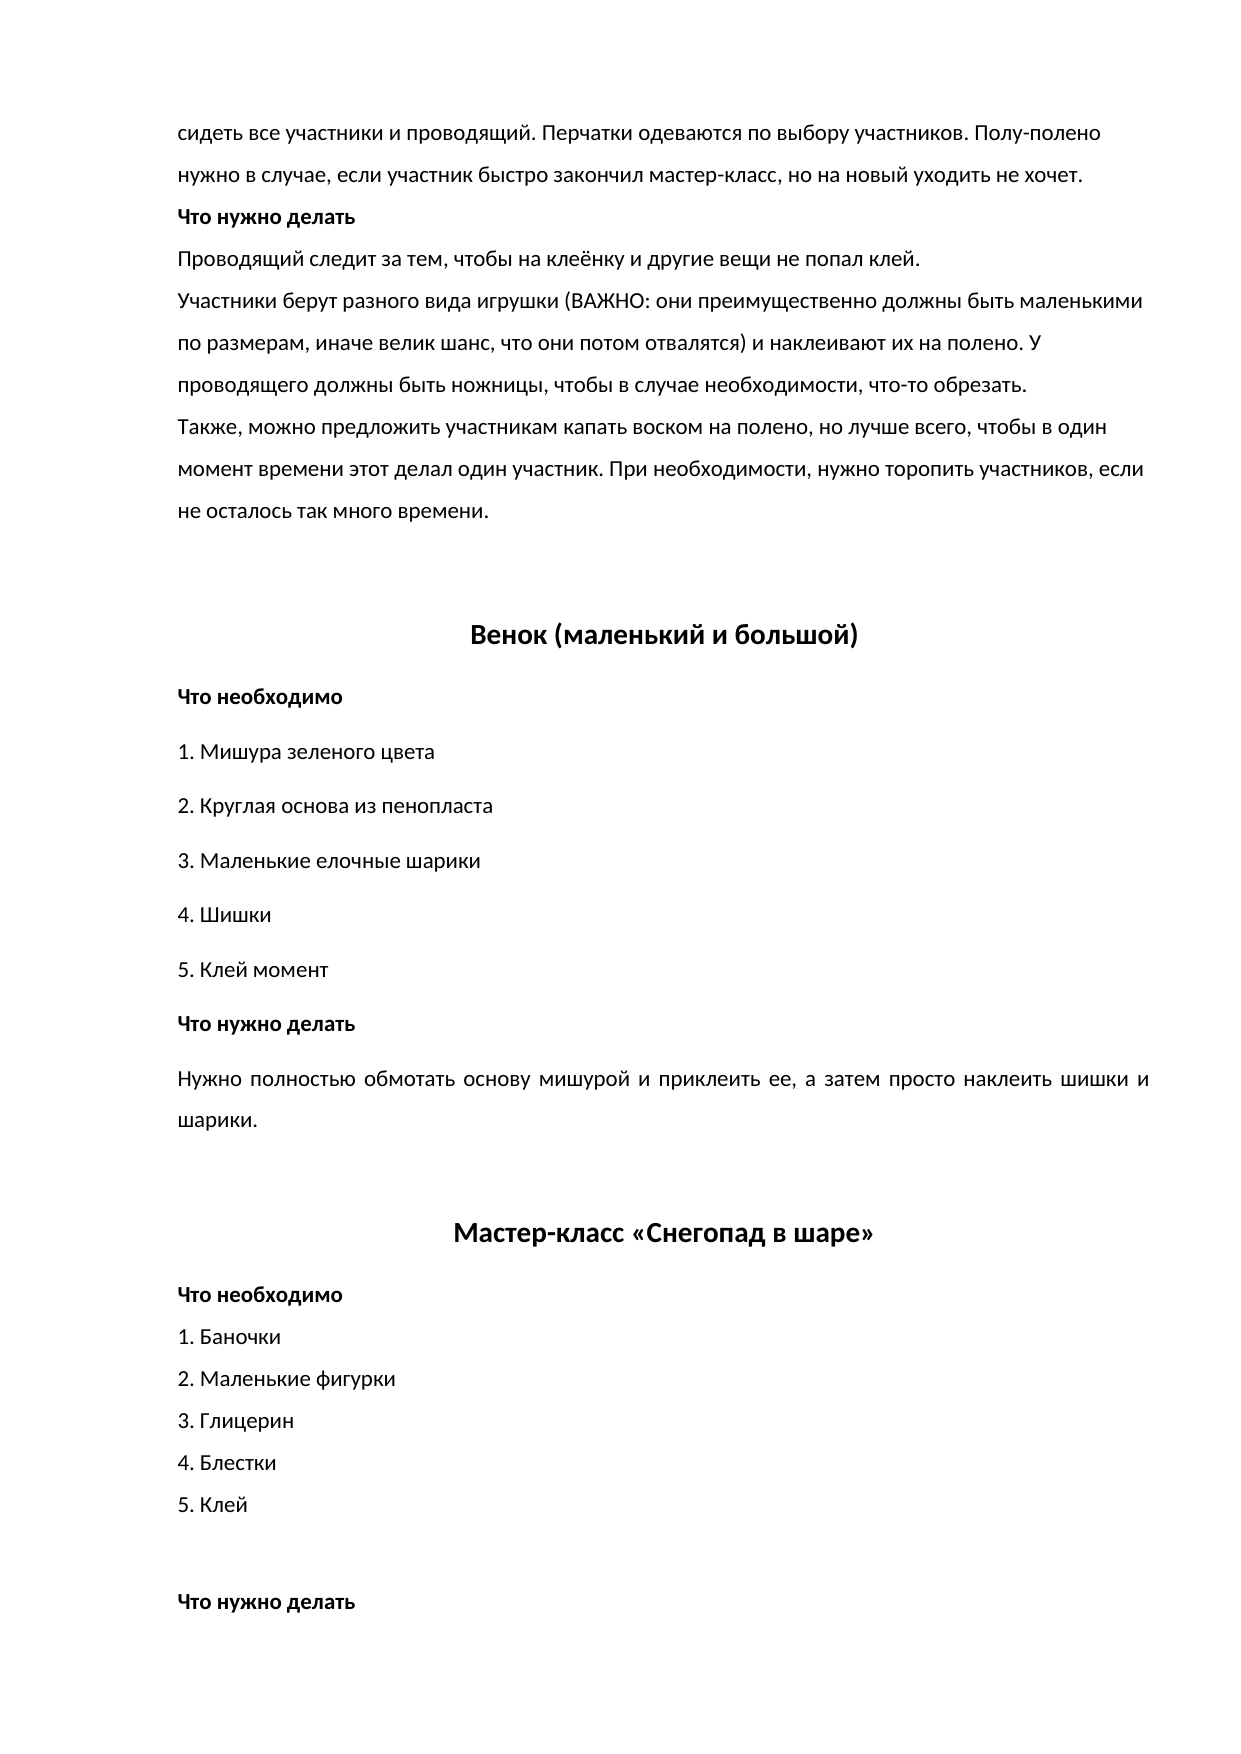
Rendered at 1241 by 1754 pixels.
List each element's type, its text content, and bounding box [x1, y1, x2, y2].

text Венок (маленький и большой) [177, 616, 1152, 652]
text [177, 118, 1152, 524]
text 4. Шишки [177, 900, 1152, 928]
text Что необходимо 1. Баночки 2. Маленькие фигурки 3. Глицерин 4. Блестки 5. Клей [177, 1281, 1152, 1518]
text Что необходимо [177, 682, 1152, 710]
text 1. Мишура зеленого цвета [177, 737, 1152, 765]
text 3. Маленькие елочные шарики [177, 846, 1152, 874]
text Что нужно делать [177, 1009, 1152, 1037]
text Мастер-класс «Снегопад в шаре» [177, 1214, 1152, 1250]
text 5. Клей момент [177, 955, 1152, 983]
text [177, 1545, 1152, 1615]
text Нужно полностью обмотать основу мишурой и приклеить ее, а затем просто наклеить шишки и шарики. [177, 1064, 1152, 1134]
text 2. Круглая основа из пенопласта [177, 791, 1152, 819]
